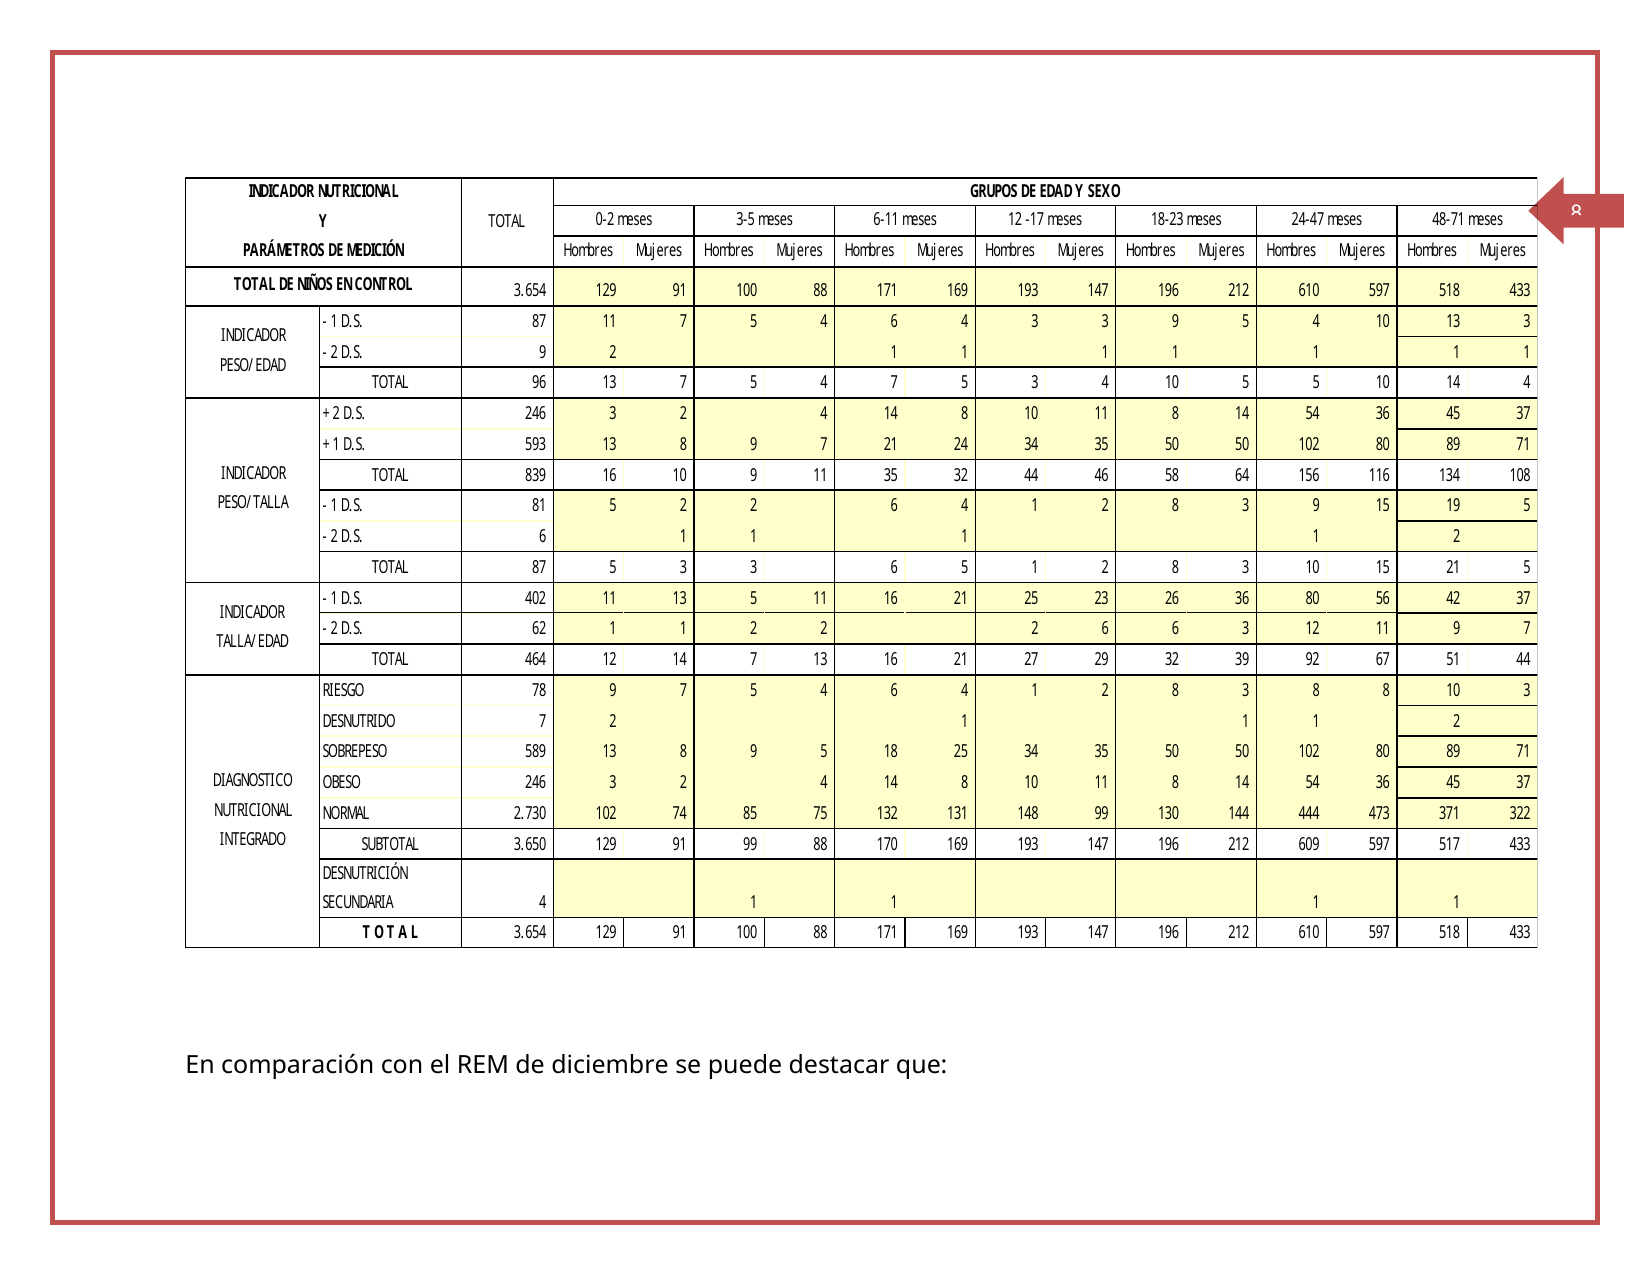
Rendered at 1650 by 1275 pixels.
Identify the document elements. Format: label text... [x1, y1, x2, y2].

text En comparación con el REM de diciembre se puede destacar que: [185, 1047, 1502, 1081]
